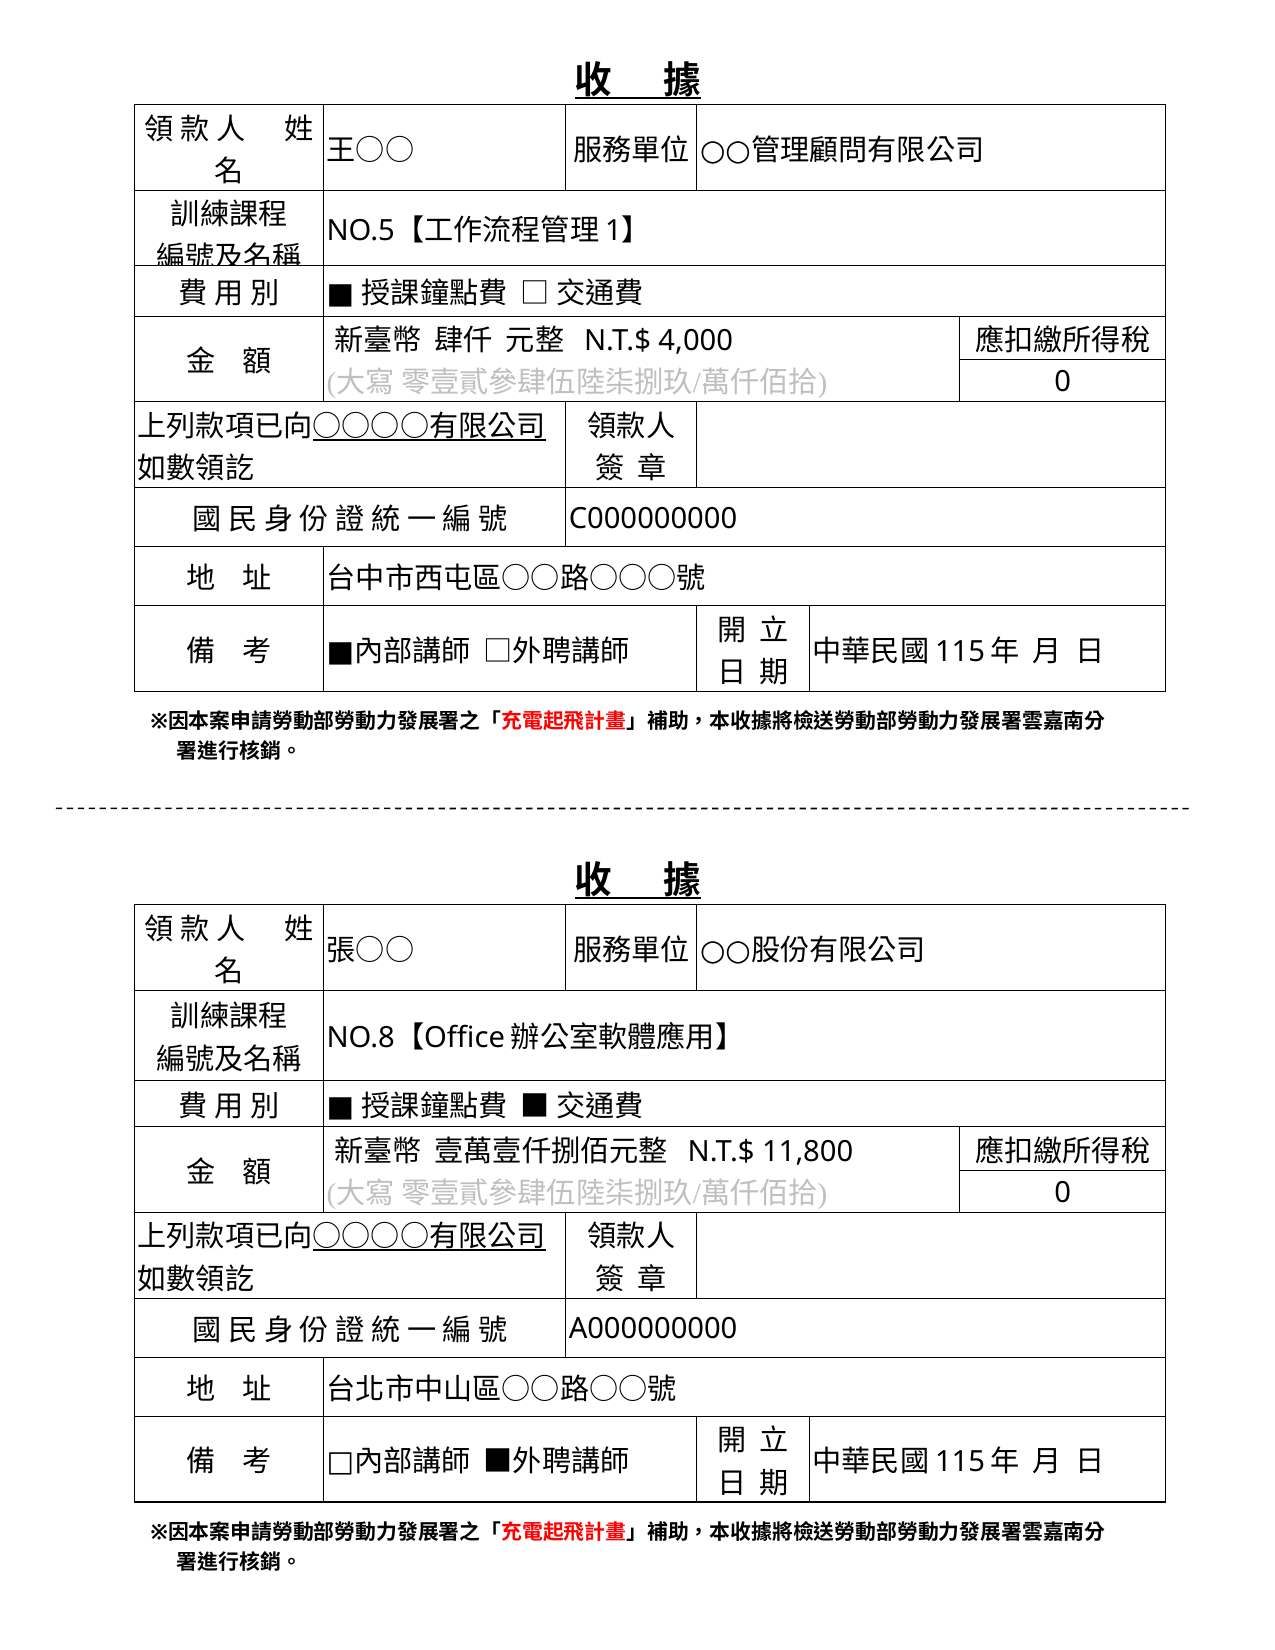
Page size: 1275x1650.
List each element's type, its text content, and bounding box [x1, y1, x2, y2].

table_cell 新臺幣 壹萬壹仟捌佰元整 N.T.$ 11,800 (大寫 零壹貳參肆伍陸柒捌玖/萬仟佰拾) [324, 1127, 959, 1212]
table_cell 訓練課程 編號及名稱 [135, 191, 323, 264]
table_cell 上列款項已向○○○○有限公司 如數領訖 [135, 402, 565, 487]
table_cell ■內部講師 □外聘講師 [324, 606, 696, 691]
table_cell 地 址 [135, 547, 323, 605]
text ※因本案申請勞動部勞動力發展署之「充電起飛計畫」補助，本收據將檢送勞動部勞動力發展署雲嘉南分署進行核銷。 [150, 704, 1125, 765]
table_cell 領款人 簽 章 [566, 402, 696, 487]
table_cell 備 考 [135, 1417, 323, 1501]
table_cell A000000000 [566, 1299, 1165, 1357]
text 收 據 [187, 50, 1088, 104]
table_header 王○○ [324, 105, 565, 190]
table_cell 0 [960, 360, 1165, 401]
table_cell 領款人 簽 章 [566, 1213, 696, 1297]
table_cell 費 用 別 [135, 1081, 323, 1126]
table_cell 台中市西屯區○○路○○○號 [324, 547, 1165, 605]
table_cell 金 額 [135, 317, 323, 401]
table_cell 金 額 [135, 1127, 323, 1212]
table_cell [697, 402, 1165, 487]
table_cell 應扣繳所得稅 [960, 1127, 1165, 1169]
table_header 張○○ [324, 905, 565, 990]
table_cell 費 用 別 [135, 266, 323, 316]
table_cell [697, 1213, 1165, 1297]
table_cell ■ 授課鐘點費 ■ 交通費 [324, 1081, 1165, 1126]
text 收 據 [187, 850, 1088, 904]
table_cell 開 立 日 期 [697, 606, 809, 691]
text ※因本案申請勞動部勞動力發展署之「充電起飛計畫」補助，本收據將檢送勞動部勞動力發展署雲嘉南分署進行核銷。 [150, 1515, 1125, 1576]
table_cell 應扣繳所得稅 [960, 317, 1165, 359]
table_header ○○股份有限公司 [697, 905, 1165, 990]
table_cell 國 民 身 份 證 統 一 編 號 [135, 1299, 565, 1357]
table_cell 國 民 身 份 證 統 一 編 號 [135, 488, 565, 546]
table_cell 開 立 日 期 [697, 1417, 809, 1501]
table_cell NO.8【Office辦公室軟體應用】 [324, 991, 1165, 1079]
table_cell 備 考 [135, 606, 323, 691]
table_header 領 款 人 姓 名 [135, 105, 323, 190]
table_cell ■ 授課鐘點費 □ 交通費 [324, 266, 1165, 316]
table_cell 台北市中山區○○路○○號 [324, 1358, 1165, 1416]
table_cell 中華民國115年 月 日 [810, 606, 1165, 691]
table_cell 訓練課程 編號及名稱 [135, 991, 323, 1079]
table_header 領 款 人 姓 名 [135, 905, 323, 990]
table_cell 上列款項已向○○○○有限公司 如數領訖 [135, 1213, 565, 1297]
table_cell 0 [960, 1171, 1165, 1212]
table_header ○○管理顧問有限公司 [697, 105, 1165, 190]
table_cell 地 址 [135, 1358, 323, 1416]
table_header 服務單位 [566, 905, 696, 990]
table_cell C000000000 [566, 488, 1165, 546]
table_cell NO.5【工作流程管理1】 [324, 191, 1165, 264]
table_cell 中華民國115年 月 日 [810, 1417, 1165, 1501]
table_cell □內部講師 ■外聘講師 [324, 1417, 696, 1501]
table_cell 新臺幣 肆仟 元整 N.T.$ 4,000 (大寫 零壹貳參肆伍陸柒捌玖/萬仟佰拾) [324, 317, 959, 401]
table_header 服務單位 [566, 105, 696, 190]
